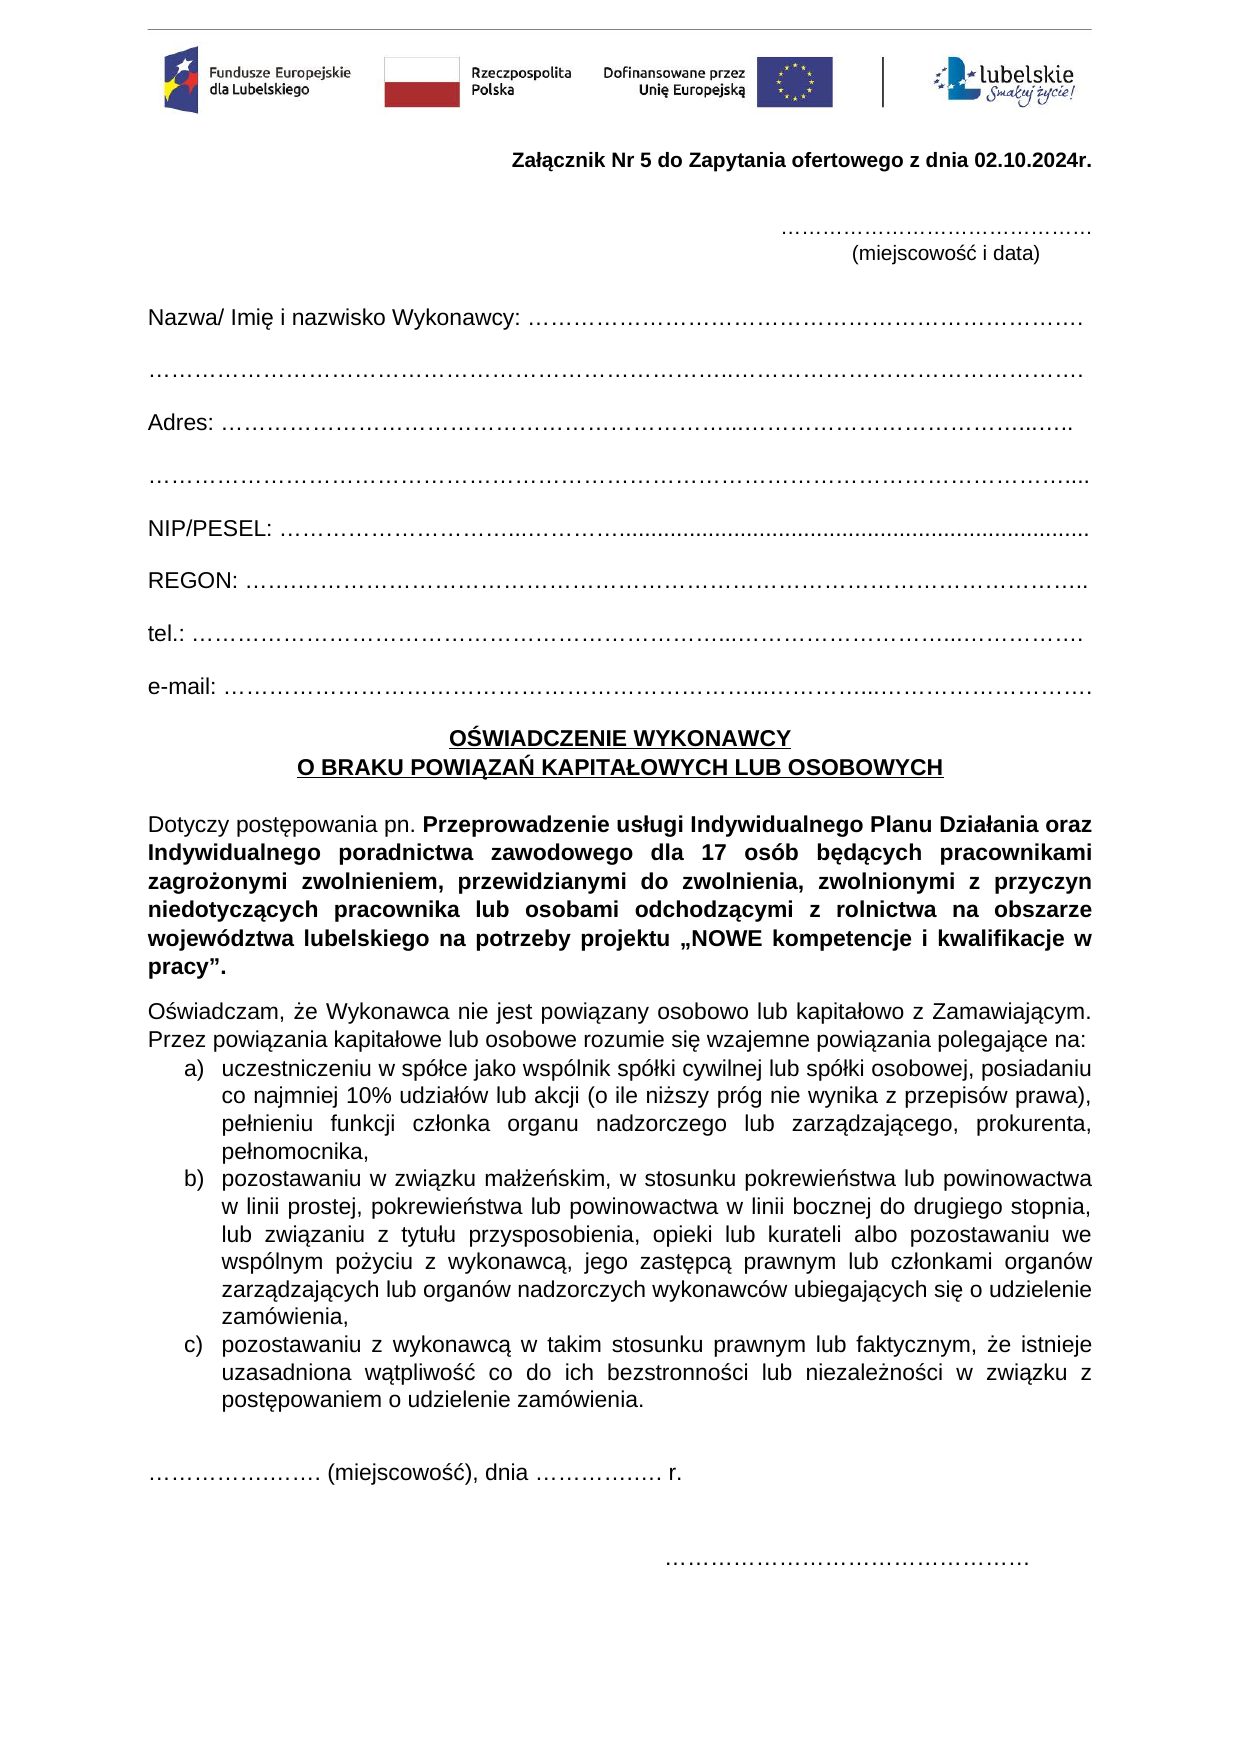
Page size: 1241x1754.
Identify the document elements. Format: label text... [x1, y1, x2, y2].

list pozostawaniu w związku małżeńskim, w stosunku pokrewieństwa lub powinowactwa w linii prostej, pokrewieństwa lub powinowactwa w linii bocznej do drugiego stopnia, lub związaniu z tytułu przysposobienia, opieki lub kurateli albo pozostawaniu we wspólnym pożyciu z wykonawcą, jego zastępcą prawnym lub członkami organów zarządzających lub organów nadzorczych wykonawców ubiegających się o udzielenie zamówienia, [184, 1165, 1093, 1330]
text ………………………………………………………………………………………………………….... [148, 462, 1093, 488]
text …………………………………………………………………..………………………………………. [148, 356, 1093, 383]
text Adres: …………………………………………………………...………………………………...….. [148, 409, 1093, 436]
text tel.: ……………………………………………………………...………………………...……………. [148, 620, 1093, 646]
text OŚWIADCZENIE WYKONAWCY [148, 725, 1093, 752]
text (miejscowość i data) [148, 240, 1093, 264]
text e-mail: ……………………………………………………………...…………...………………………. [148, 673, 1093, 699]
text ……………………………………… [148, 215, 1093, 239]
text NIP/PESEL: …………………………...………….......................................................................... [148, 514, 1093, 541]
text Załącznik Nr 5 do Zapytania ofertowego z dnia 02.10.2024r. [148, 148, 1093, 172]
list uczestniczeniu w spółce jako wspólnik spółki cywilnej lub spółki osobowej, posiadaniu co najmniej 10% udziałów lub akcji (o ile niższy próg nie wynika z przepisów prawa), pełnieniu funkcji członka organu nadzorczego lub zarządzającego, prokurenta, pełnomocnika, [184, 1055, 1093, 1164]
text REGON: …….………………………………………………………………………………………….. [148, 567, 1093, 594]
picture [147, 29, 1092, 130]
text O BRAKU POWIĄZAŃ KAPITAŁOWYCH LUB OSOBOWYCH [148, 754, 1093, 780]
text …………….……. (miejscowość), dnia ………….…. r. [148, 1459, 1093, 1485]
text ………………………………………… [148, 1544, 1093, 1571]
list pozostawaniu z wykonawcą w takim stosunku prawnym lub faktycznym, że istnieje uzasadniona wątpliwość co do ich bezstronności lub niezależności w związku z postępowaniem o udzielenie zamówienia. [184, 1331, 1093, 1412]
text Nazwa/ Imię i nazwisko Wykonawcy: ………………………………………………………………. [148, 304, 1093, 330]
text Oświadczam, że Wykonawca nie jest powiązany osobowo lub kapitałowo z Zamawiającym. Przez powiązania kapitałowe lub osobowe rozumie się wzajemne powiązania polegające na: [148, 998, 1093, 1053]
text Dotyczy postępowania pn. Przeprowadzenie usługi Indywidualnego Planu Działania oraz Indywidualnego poradnictwa zawodowego dla 17 osób będących pracownikami zagrożonymi zwolnieniem, przewidzianymi do zwolnienia, zwolnionymi z przyczyn niedotyczących pracownika lub osobami odchodzącymi z rolnictwa na obszarze województwa lubelskiego na potrzeby projektu „NOWE kompetencje i kwalifikacje w pracy”. [148, 811, 1093, 979]
